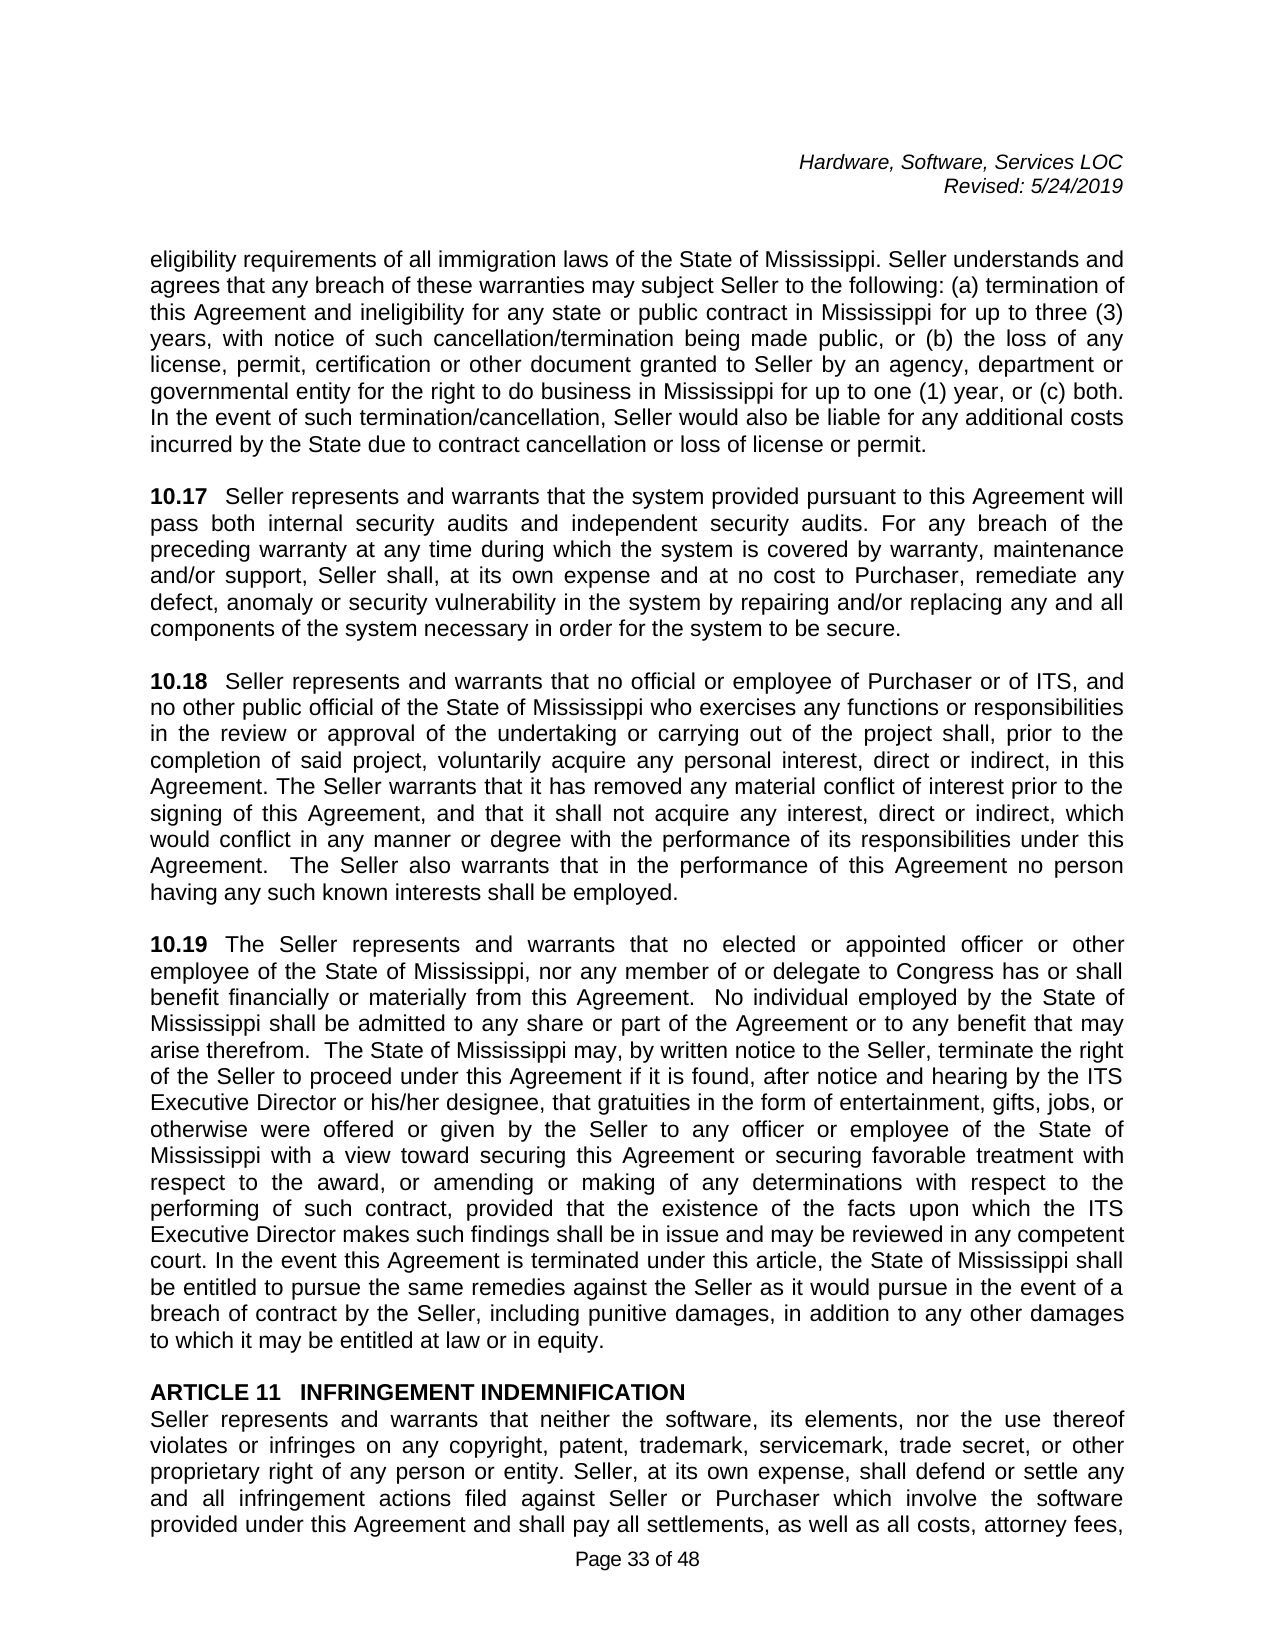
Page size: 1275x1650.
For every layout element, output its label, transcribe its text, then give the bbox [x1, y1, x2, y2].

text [150, 1406, 1125, 1537]
text 10.19 The Seller represents and warrants that no elected or appointed officer or other employee of the State of Mississippi, nor any member of or delegate to Congress has or shall benefit financially or materially from this Agreement. No individual employed by the State of Mississippi shall be admitted to any share or part of the Agreement or to any benefit that may arise therefrom. The State of Mississippi may, by written notice to the Seller, terminate the right of the Seller to proceed under this Agreement if it is found, after notice and hearing by the ITS Executive Director or his/her designee, that gratuities in the form of entertainment, gifts, jobs, or otherwise were offered or given by the Seller to any officer or employee of the State of Mississippi with a view toward securing this Agreement or securing favorable treatment with respect to the award, or amending or making of any determinations with respect to the performing of such contract, provided that the existence of the facts upon which the ITS Executive Director makes such findings shall be in issue and may be reviewed in any competent court. In the event this Agreement is terminated under this article, the State of Mississippi shall be entitled to pursue the same remedies against the Seller as it would pursue in the event of a breach of contract by the Seller, including punitive damages, in addition to any other damages to which it may be entitled at law or in equity. [150, 931, 1125, 1353]
text 10.17 Seller represents and warrants that the system provided pursuant to this Agreement will pass both internal security audits and independent security audits. For any breach of the preceding warranty at any time during which the system is covered by warranty, maintenance and/or support, Seller shall, at its own expense and at no cost to Purchaser, remediate any defect, anomaly or security vulnerability in the system by repairing and/or replacing any and all components of the system necessary in order for the system to be secure. [150, 483, 1125, 641]
text 10.18 Seller represents and warrants that no official or employee of Purchaser or of ITS, and no other public official of the State of Mississippi who exercises any functions or responsibilities in the review or approval of the undertaking or carrying out of the project shall, prior to the completion of said project, voluntarily acquire any personal interest, direct or indirect, in this Agreement. The Seller warrants that it has removed any material conflict of interest prior to the signing of this Agreement, and that it shall not acquire any interest, direct or indirect, which would conflict in any manner or degree with the performance of its responsibilities under this Agreement. The Seller also warrants that in the performance of this Agreement no person having any such known interests shall be employed. [150, 668, 1125, 905]
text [150, 246, 1125, 457]
text ARTICLE 11 INFRINGEMENT INDEMNIFICATION [150, 1379, 1125, 1406]
